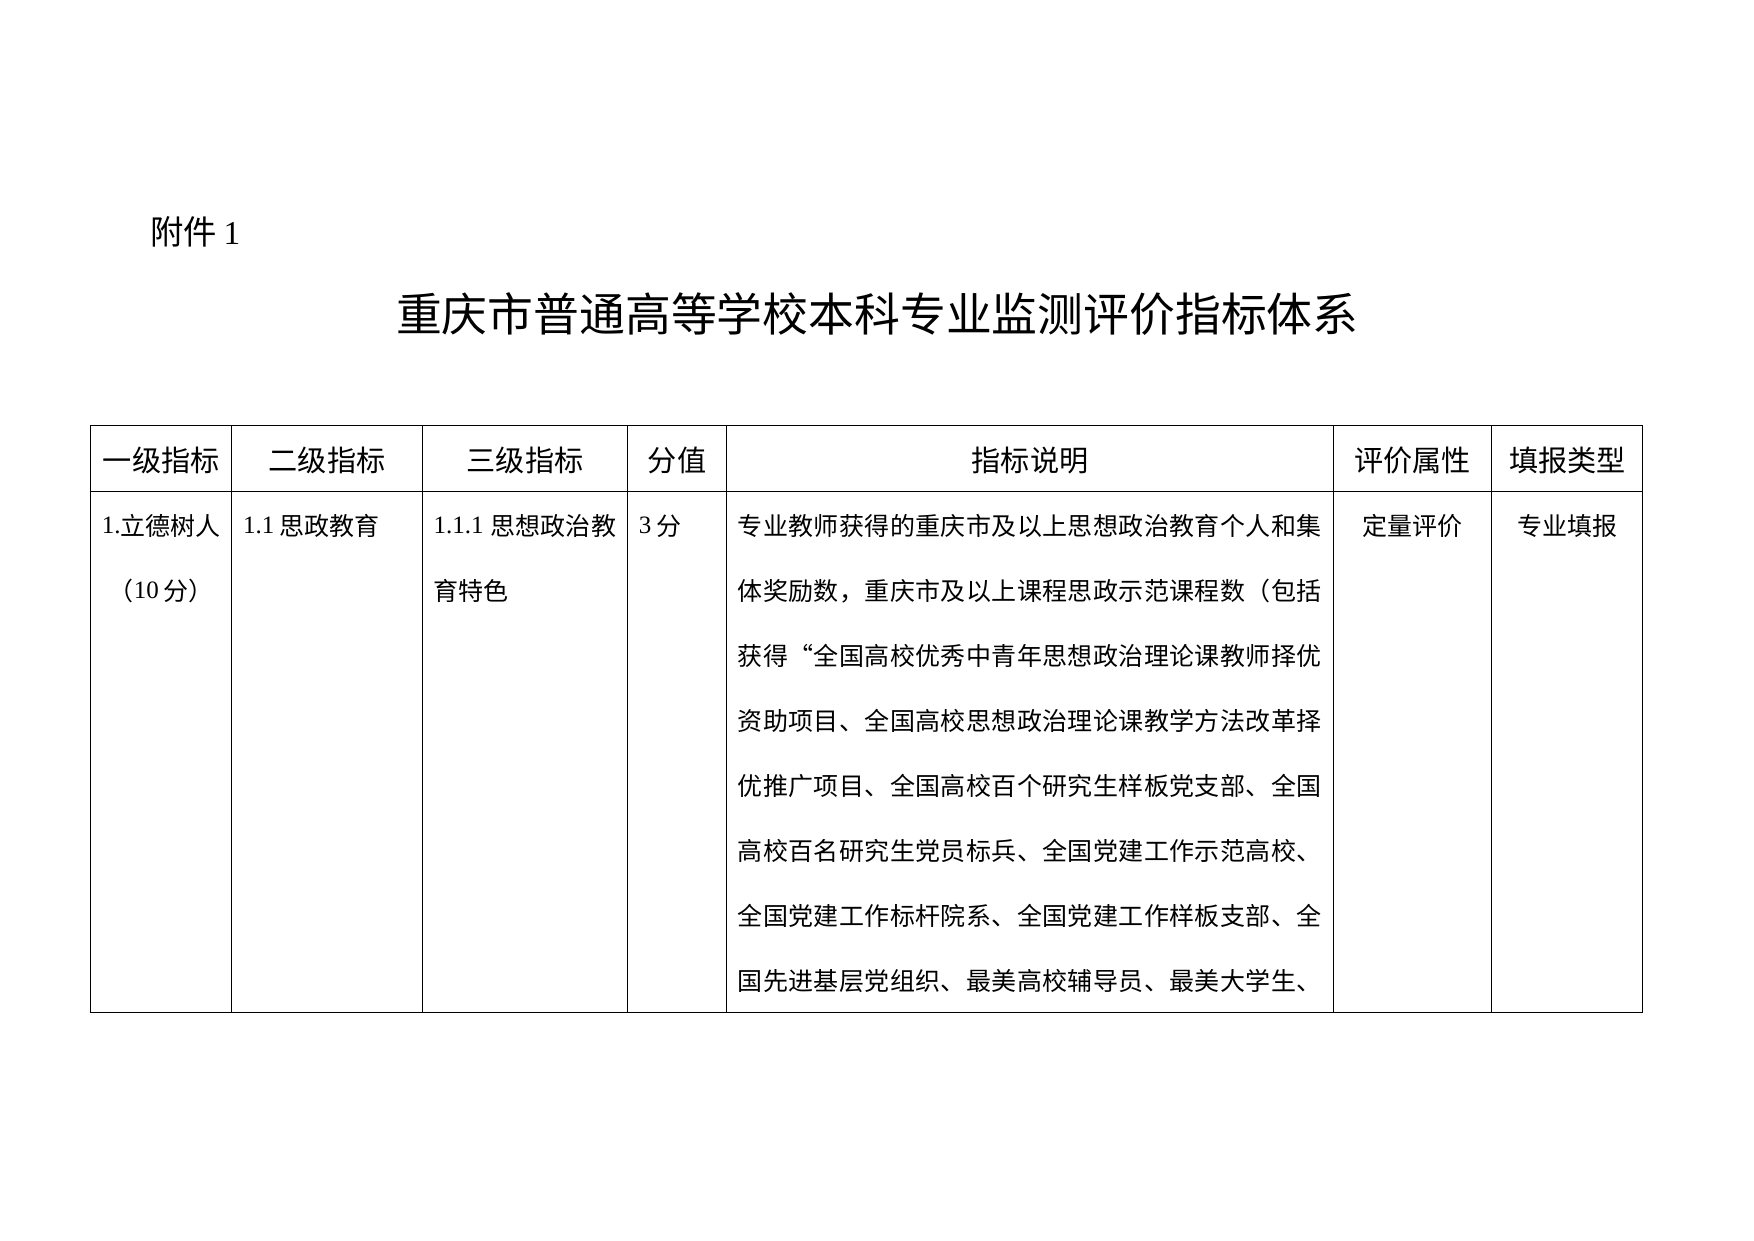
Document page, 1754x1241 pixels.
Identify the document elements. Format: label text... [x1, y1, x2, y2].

table_cell 专业填报 [1492, 492, 1642, 1012]
text 重庆市普通高等学校本科专业监测评价指标体系 [150, 263, 1604, 360]
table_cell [727, 492, 1333, 1012]
table_cell 定量评价 [1334, 492, 1491, 1012]
table_cell 1.立德树人 （10分） [91, 492, 231, 1012]
table_cell 3分 [628, 492, 726, 1012]
table_header 二级指标 [232, 426, 422, 491]
table_header 一级指标 [91, 426, 231, 491]
table_cell 1.1思政教育 [232, 492, 422, 1012]
text 附件1 [150, 198, 1604, 263]
table_header 评价属性 [1334, 426, 1491, 491]
table_cell 1.1.1 思想政治教育特色 [423, 492, 627, 1012]
table_header 填报类型 [1492, 426, 1642, 491]
table_header 三级指标 [423, 426, 627, 491]
table_header 指标说明 [727, 426, 1333, 491]
table_header 分值 [628, 426, 726, 491]
